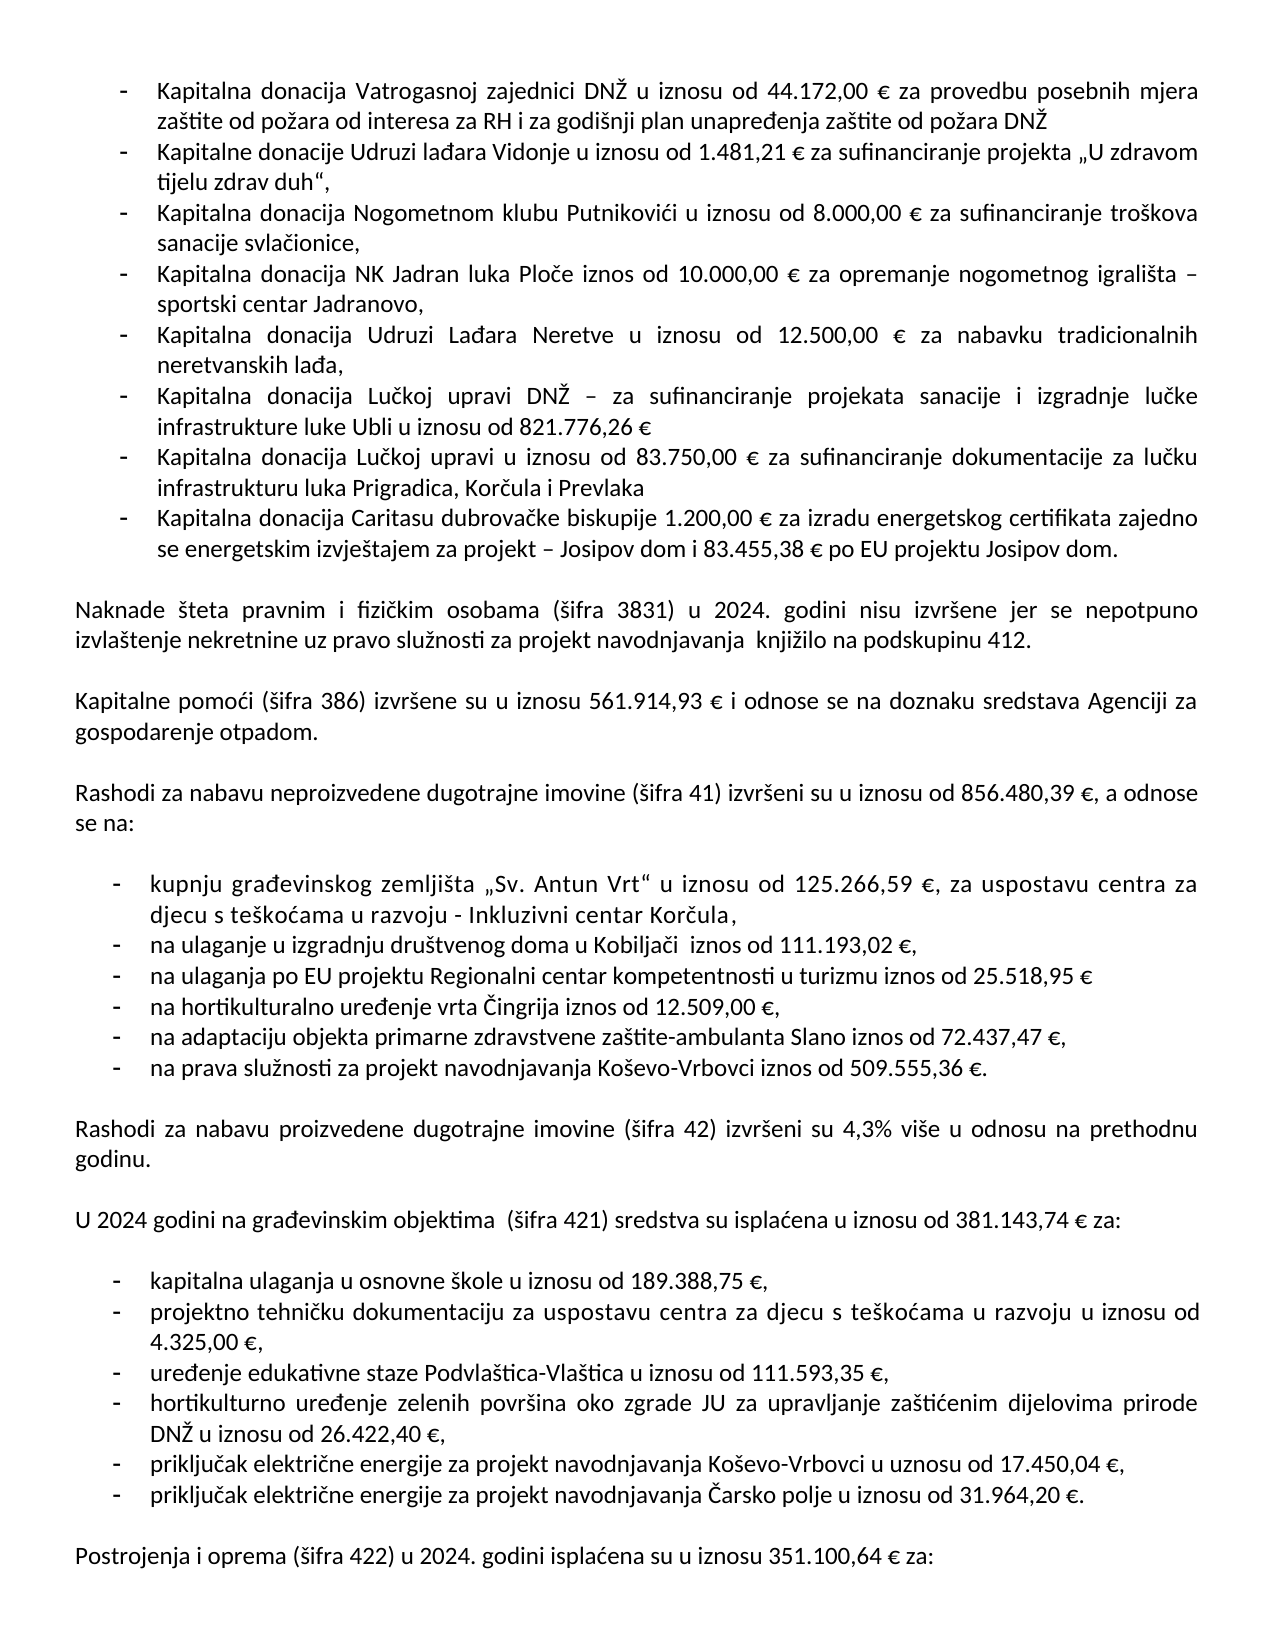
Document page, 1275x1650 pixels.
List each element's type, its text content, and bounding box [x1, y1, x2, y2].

list na hortikulturalno uređenje vrta Čingrija iznos od 12.509,00 €, [112, 991, 1200, 1021]
list Kapitalna donacija Udruzi Lađara Neretve u iznosu od 12.500,00 € za nabavku tradicionalnih neretvanskih lađa, [119, 319, 1200, 380]
list Kapitalna donacija NK Jadran luka Ploče iznos od 10.000,00 € za opremanje nogometnog igrališta – sportski centar Jadranovo, [119, 258, 1200, 319]
text Rashodi za nabavu proizvedene dugotrajne imovine (šifra 42) izvršeni su 4,3% više u odnosu na prethodnu godinu. [75, 1113, 1200, 1174]
list Kapitalne donacije Udruzi lađara Vidonje u iznosu od 1.481,21 € za sufinanciranje projekta „U zdravom tijelu zdrav duh“, [119, 136, 1200, 197]
list Kapitalna donacija Nogometnom klubu Putnikovići u iznosu od 8.000,00 € za sufinanciranje troškova sanacije svlačionice, [119, 197, 1200, 258]
text U 2024 godini na građevinskim objektima (šifra 421) sredstva su isplaćena u iznosu od 381.143,74 € za: [75, 1204, 1200, 1235]
list kapitalna ulaganja u osnovne škole u iznosu od 189.388,75 €, [112, 1265, 1200, 1296]
list na ulaganja po EU projektu Regionalni centar kompetentnosti u turizmu iznos od 25.518,95 € [112, 960, 1200, 991]
text Rashodi za nabavu neproizvedene dugotrajne imovine (šifra 41) izvršeni su u iznosu od 856.480,39 €, a odnose se na: [75, 777, 1200, 838]
list priključak električne energije za projekt navodnjavanja Koševo-Vrbovci u uznosu od 17.450,04 €, [112, 1448, 1200, 1479]
list na adaptaciju objekta primarne zdravstvene zaštite-ambulanta Slano iznos od 72.437,47 €, [112, 1021, 1200, 1052]
list Kapitalna donacija Caritasu dubrovačke biskupije 1.200,00 € za izradu energetskog certifikata zajedno se energetskim izvještajem za projekt – Josipov dom i 83.455,38 € po EU projektu Josipov dom. [119, 502, 1200, 563]
list hortikulturno uređenje zelenih površina oko zgrade JU za upravljanje zaštićenim dijelovima prirode DNŽ u iznosu od 26.422,40 €, [112, 1387, 1200, 1448]
list projektno tehničku dokumentaciju za uspostavu centra za djecu s teškoćama u razvoju u iznosu od 4.325,00 €, [112, 1296, 1200, 1357]
list na prava služnosti za projekt navodnjavanja Koševo-Vrbovci iznos od 509.555,36 €. [112, 1052, 1200, 1082]
list Kapitalna donacija Vatrogasnoj zajednici DNŽ u iznosu od 44.172,00 € za provedbu posebnih mjera zaštite od požara od interesa za RH i za godišnji plan unapređenja zaštite od požara DNŽ [119, 75, 1200, 136]
list priključak električne energije za projekt navodnjavanja Čarsko polje u iznosu od 31.964,20 €. [112, 1479, 1200, 1509]
list uređenje edukativne staze Podvlaštica-Vlaštica u iznosu od 111.593,35 €, [112, 1357, 1200, 1387]
text Kapitalne pomoći (šifra 386) izvršene su u iznosu 561.914,93 € i odnose se na doznaku sredstava Agenciji za gospodarenje otpadom. [75, 685, 1200, 746]
text Postrojenja i oprema (šifra 422) u 2024. godini isplaćena su u iznosu 351.100,64 € za: [75, 1540, 1200, 1571]
text Naknade šteta pravnim i fizičkim osobama (šifra 3831) u 2024. godini nisu izvršene jer se nepotpuno izvlaštenje nekretnine uz pravo služnosti za projekt navodnjavanja knjižilo na podskupinu 412. [75, 594, 1200, 655]
list kupnju građevinskog zemljišta „Sv. Antun Vrt“ u iznosu od 125.266,59 €, za uspostavu centra za djecu s teškoćama u razvoju - Inkluzivni centar Korčula, [112, 868, 1200, 929]
list Kapitalna donacija Lučkoj upravi u iznosu od 83.750,00 € za sufinanciranje dokumentacije za lučku infrastrukturu luka Prigradica, Korčula i Prevlaka [119, 441, 1200, 502]
list Kapitalna donacija Lučkoj upravi DNŽ – za sufinanciranje projekata sanacije i izgradnje lučke infrastrukture luke Ubli u iznosu od 821.776,26 € [119, 380, 1200, 441]
list na ulaganje u izgradnju društvenog doma u Kobiljači iznos od 111.193,02 €, [112, 929, 1200, 960]
